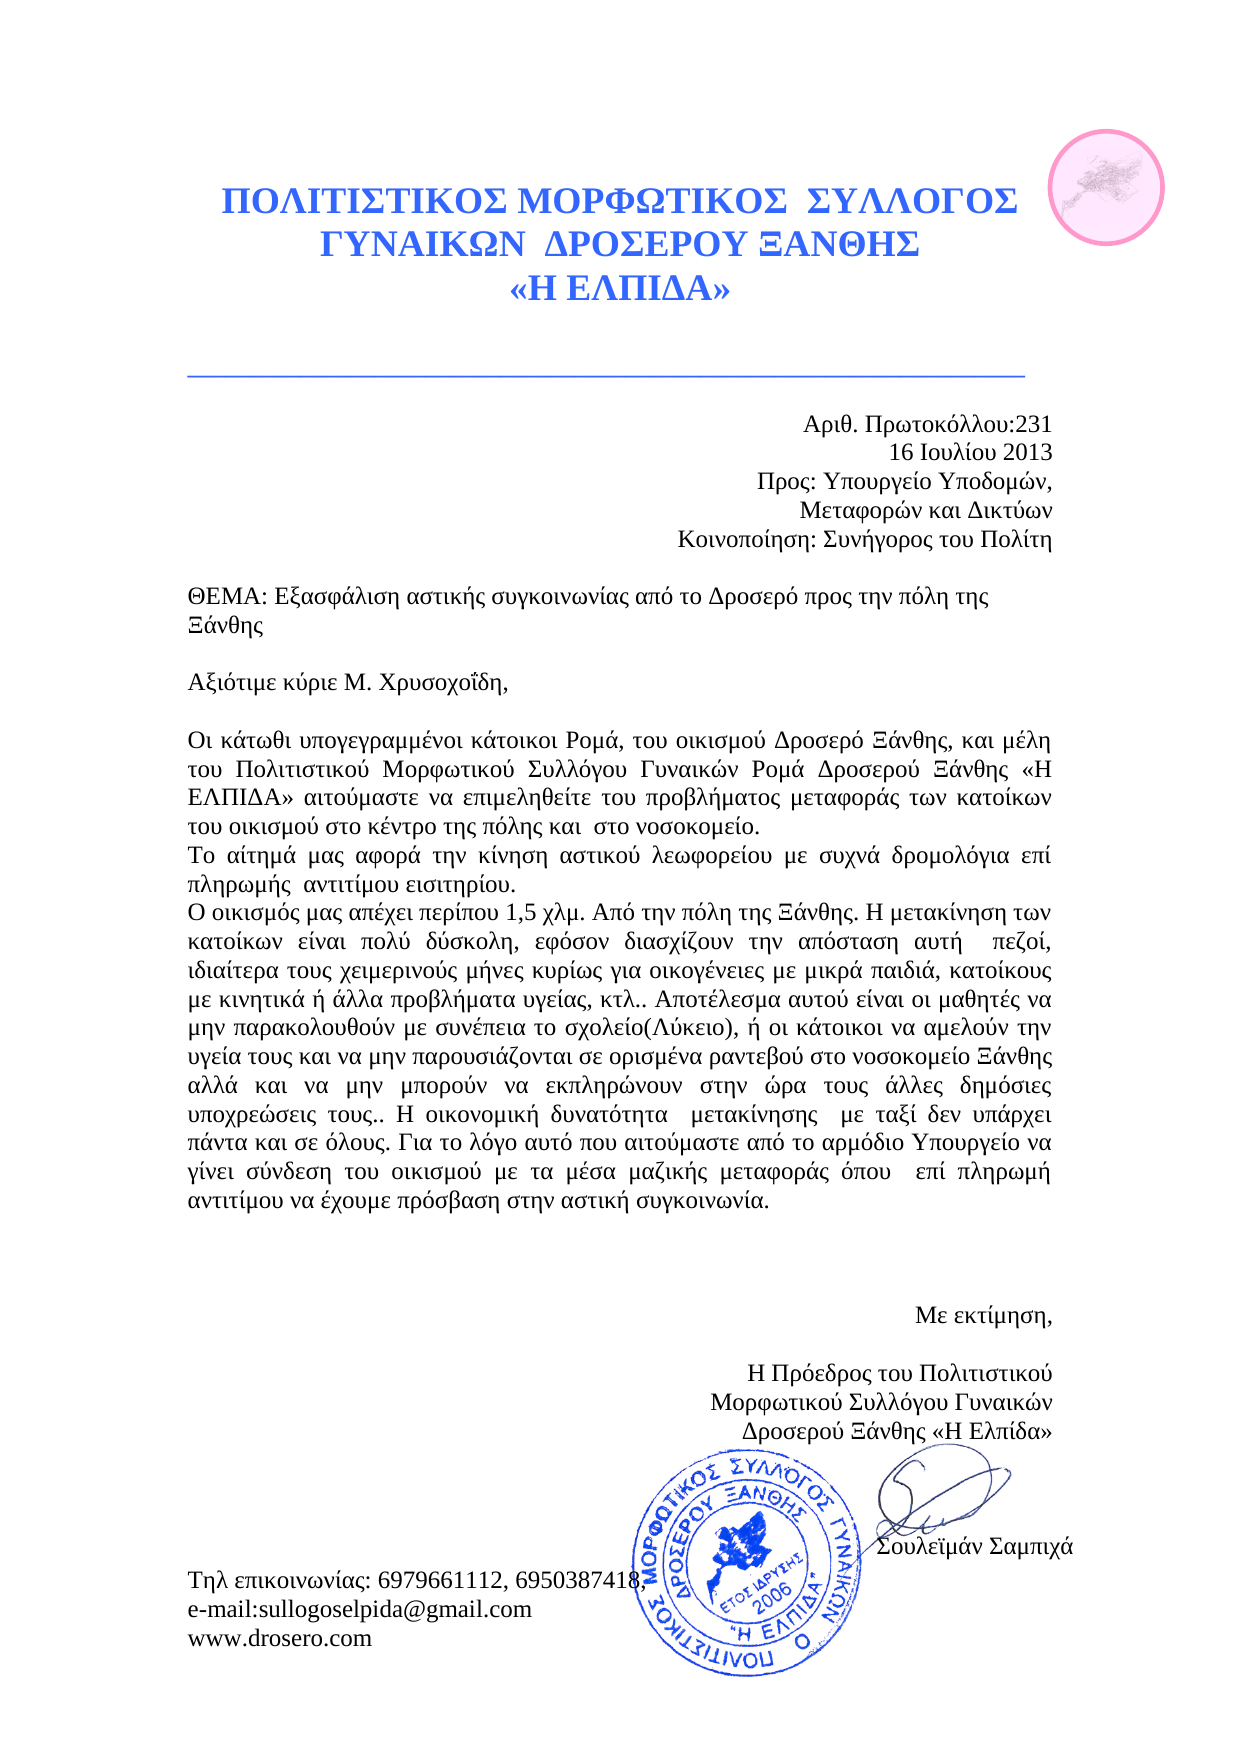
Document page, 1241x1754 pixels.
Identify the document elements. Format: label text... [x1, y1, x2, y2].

text Προς: Υπουργείο Υποδομών, Μεταφορών και Δικτύων [637, 466, 1053, 524]
picture [1050, 149, 1061, 168]
text Το αίτημά μας αφορά την κίνηση αστικού λεωφορείου με συχνά δρομολόγια επί πληρωμής αντιτίμου εισιτηρίου. [187, 840, 1053, 897]
text Αριθ. Πρωτοκόλλου:231 [637, 409, 1053, 437]
text Ο οικισμός μας απέχει περίπου 1,5 χλμ. Από την πόλη της Ξάνθης. Η μετακίνηση των κατοίκων είναι πολύ δύσκολη, εφόσον διασχίζουν την απόσταση αυτή πεζοί, ιδιαίτερα τους χειμερινούς μήνες κυρίως για οικογένειες με μικρά παιδιά, κατοίκους με κινητικά ή άλλα προβλήματα υγείας, κτλ.. Αποτέλεσμα αυτού είναι οι μαθητές να μην παρακολουθούν με συνέπεια το σχολείο(Λύκειο), ή οι κάτοικοι να αμελούν την υγεία τους και να μην παρουσιάζονται σε ορισμένα ραντεβού στο νοσοκομείο Ξάνθης αλλά και να μην μπορούν να εκπληρώνουν στην ώρα τους άλλες δημόσιες υποχρεώσεις τους.. Η οικονομική δυνατότητα μετακίνησης με ταξί δεν υπάρχει πάντα και σε όλους. Για το λόγο αυτό που αιτούμαστε από το αρμόδιο Υπουργείο να γίνει σύνδεση του οικισμού με τα μέσα μαζικής μεταφοράς όπου επί πληρωμή αντιτίμου να έχουμε πρόσβαση στην αστική συγκοινωνία. [187, 897, 1053, 1214]
text Οι κάτωθι υπογεγραμμένοι κάτοικοι Ρομά, του οικισμού Δροσερό Ξάνθης, και μέλη του Πολιτιστικού Μορφωτικού Συλλόγου Γυναικών Ρομά Δροσερού Ξάνθης «Η ΕΛΠΙΔΑ» αιτούμαστε να επιμεληθείτε του προβλήματος μεταφοράς των κατοίκων του οικισμού στο κέντρο της πόλης και στο νοσοκομείο. [187, 725, 1053, 840]
text 16 Ιουλίου 2013 [637, 437, 1053, 466]
text ___________________________________________________________________ [187, 351, 1053, 380]
picture [621, 1560, 1021, 1686]
text Η Πρόεδρος του Πολιτιστικού Μορφωτικού Συλλόγου Γυναικών Δροσερού Ξάνθης «Η Ελπίδα» [619, 1358, 1053, 1444]
text ΘΕΜΑ: Εξασφάλιση αστικής συγκοινωνίας από το Δροσερό προς την πόλη της Ξάνθης [187, 581, 1053, 639]
text Σουλεϊμάν Σαμπιχά [187, 1531, 1073, 1560]
text Αξιότιμε κύριε Μ. Χρυσοχοΐδη, [187, 667, 1053, 696]
text Με εκτίμηση, [619, 1300, 1053, 1329]
text Κοινοποίηση: Συνήγορος του Πολίτη [637, 524, 1053, 552]
subtitle «Η ΕΛΠΙΔΑ» [187, 265, 1053, 308]
picture [1053, 215, 1060, 225]
subtitle ΠΟΛΙΤΙΣΤΙΚΟΣ ΜΟΡΦΩΤΙΚΟΣ ΣΥΛΛΟΓΟΣ ΓΥΝΑΙΚΩΝ ΔΡΟΣΕΡΟΥ ΞΑΝΘΗΣ [187, 179, 1053, 265]
picture [621, 1444, 1021, 1531]
